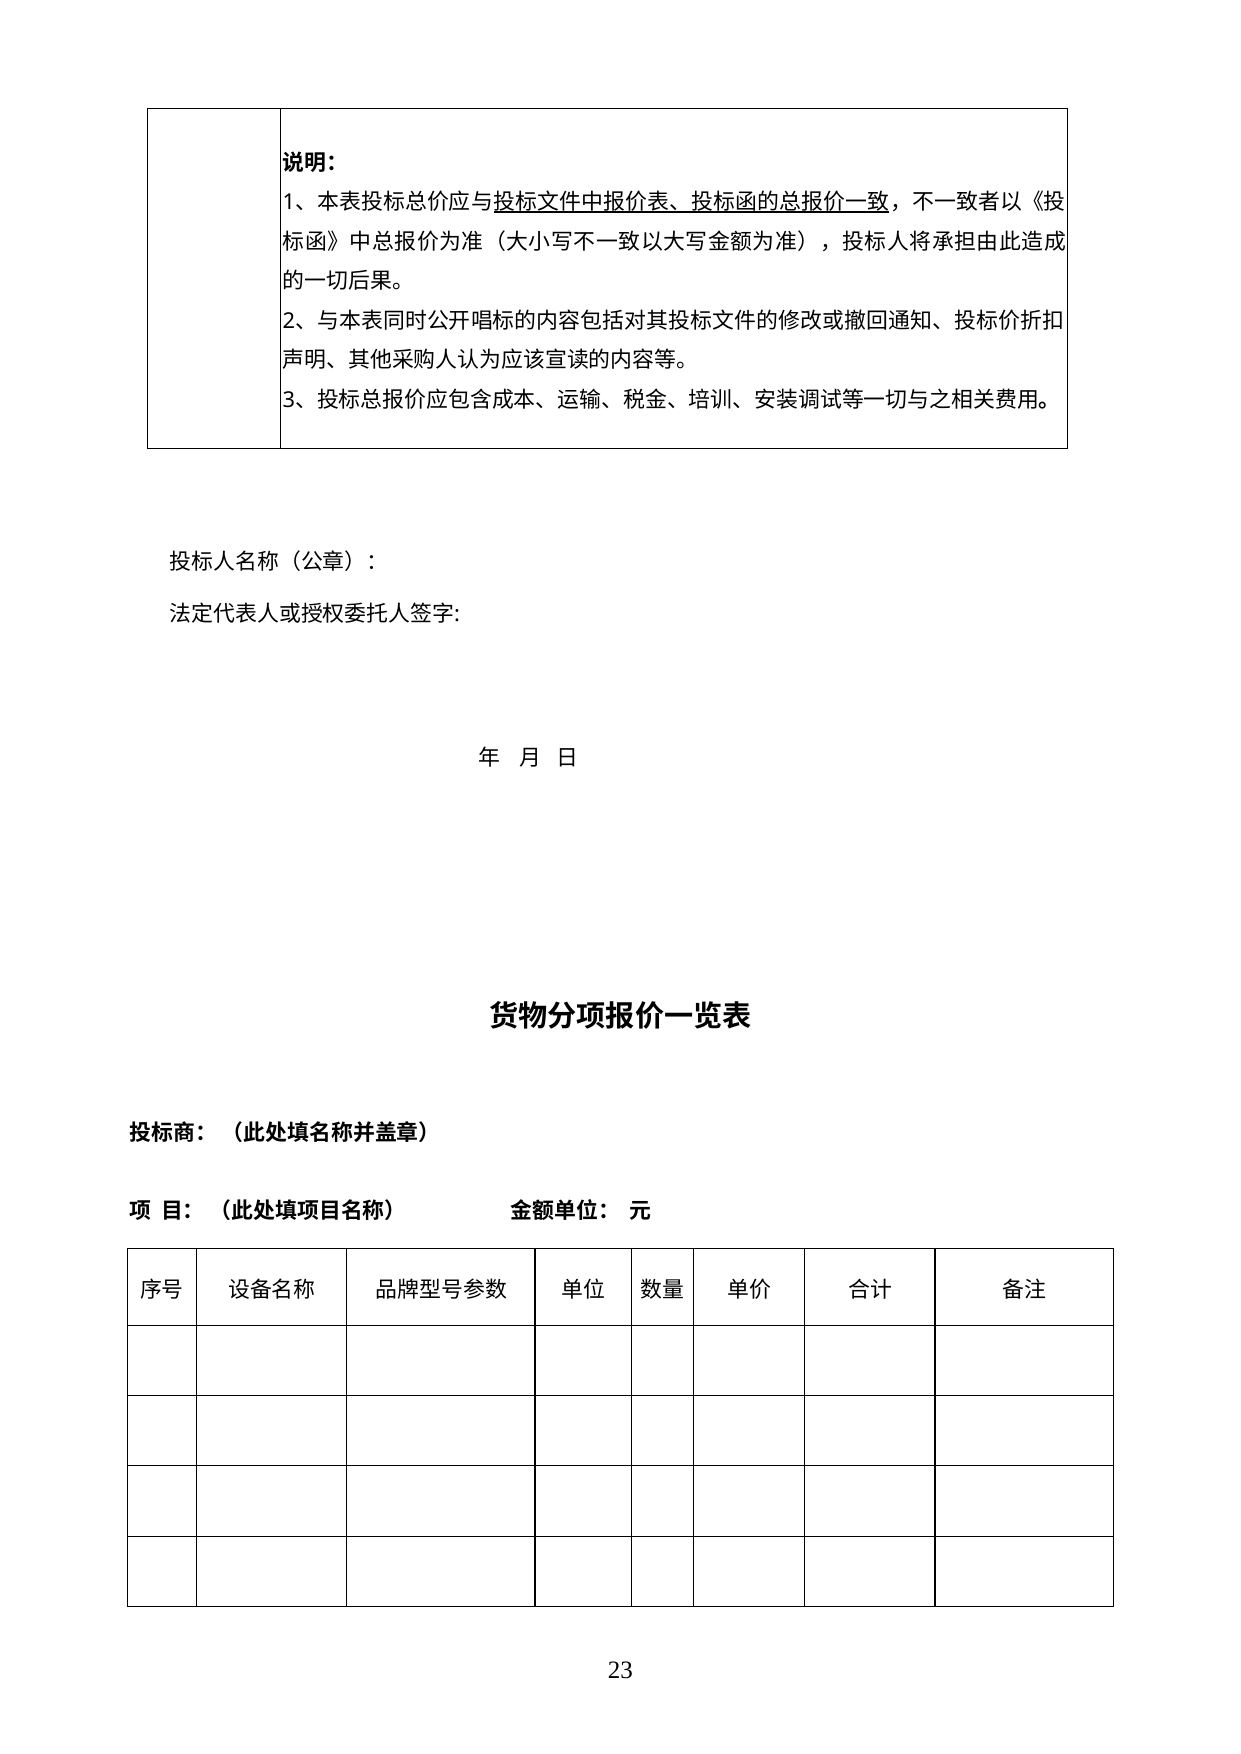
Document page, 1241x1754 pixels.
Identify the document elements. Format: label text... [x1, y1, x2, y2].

table_cell [347, 1537, 534, 1606]
table_cell 说明： 1、本表投标总价应与投标文件中报价表、投标函的总报价一致，不一致者以《投标函》中总报价为准（大小写不一致以大写金额为准），投标人将承担由此造成的一切后果。 2、与本表同时公开唱标的内容包括对其投标文件的修改或撤回通知、投标价折扣声明、其他采购人认为应该宣读的内容等。 3、投标总报价应包含成本、运输、税金、培训、安装调试等一切与之相关费用。 [281, 109, 1067, 448]
table_cell [128, 1396, 196, 1465]
table_cell [347, 1326, 534, 1395]
table_cell 备注 [936, 1249, 1113, 1325]
table_cell 数量 [632, 1249, 693, 1325]
table_cell 设备名称 [197, 1249, 346, 1325]
table_cell [805, 1537, 934, 1606]
table_cell 序号 [128, 1249, 196, 1325]
table_cell [632, 1326, 693, 1395]
table_cell [936, 1326, 1113, 1395]
table_cell 单价 [694, 1249, 804, 1325]
table_cell 项 目： （此处填项目名称） 金额单位： 元 [127, 1168, 1113, 1248]
table_header 投标商： （此处填名称并盖章） [127, 1093, 1113, 1168]
table_cell [197, 1537, 346, 1606]
table_cell [694, 1326, 804, 1395]
table_cell [805, 1326, 934, 1395]
text 法定代表人或授权委托人签字: [148, 592, 1092, 632]
table_cell [347, 1466, 534, 1536]
table_cell [805, 1466, 934, 1536]
table_cell [536, 1537, 631, 1606]
table_cell [805, 1396, 934, 1465]
table_cell [536, 1326, 631, 1395]
table_cell [536, 1466, 631, 1536]
table_cell 品牌型号参数 [347, 1249, 534, 1325]
table_cell [632, 1466, 693, 1536]
table_cell [128, 1466, 196, 1536]
table_cell 单位 [536, 1249, 631, 1325]
subtitle 货物分项报价一览表 [148, 974, 1092, 1053]
table_cell [197, 1326, 346, 1395]
table_cell [197, 1396, 346, 1465]
table_cell [128, 1326, 196, 1395]
table_cell [347, 1396, 534, 1465]
table_cell [694, 1537, 804, 1606]
text 投标人名称（公章）： [148, 540, 1092, 580]
table_cell [694, 1466, 804, 1536]
table_cell 合计 [805, 1249, 934, 1325]
table_cell [632, 1537, 693, 1606]
table_cell [694, 1396, 804, 1465]
table_cell [936, 1537, 1113, 1606]
table_cell [632, 1396, 693, 1465]
text 年 月 日 [148, 736, 1092, 776]
table_cell [936, 1466, 1113, 1536]
table_cell [128, 1537, 196, 1606]
table_cell [148, 109, 280, 448]
table_cell [536, 1396, 631, 1465]
table_cell [936, 1396, 1113, 1465]
table_cell [197, 1466, 346, 1536]
